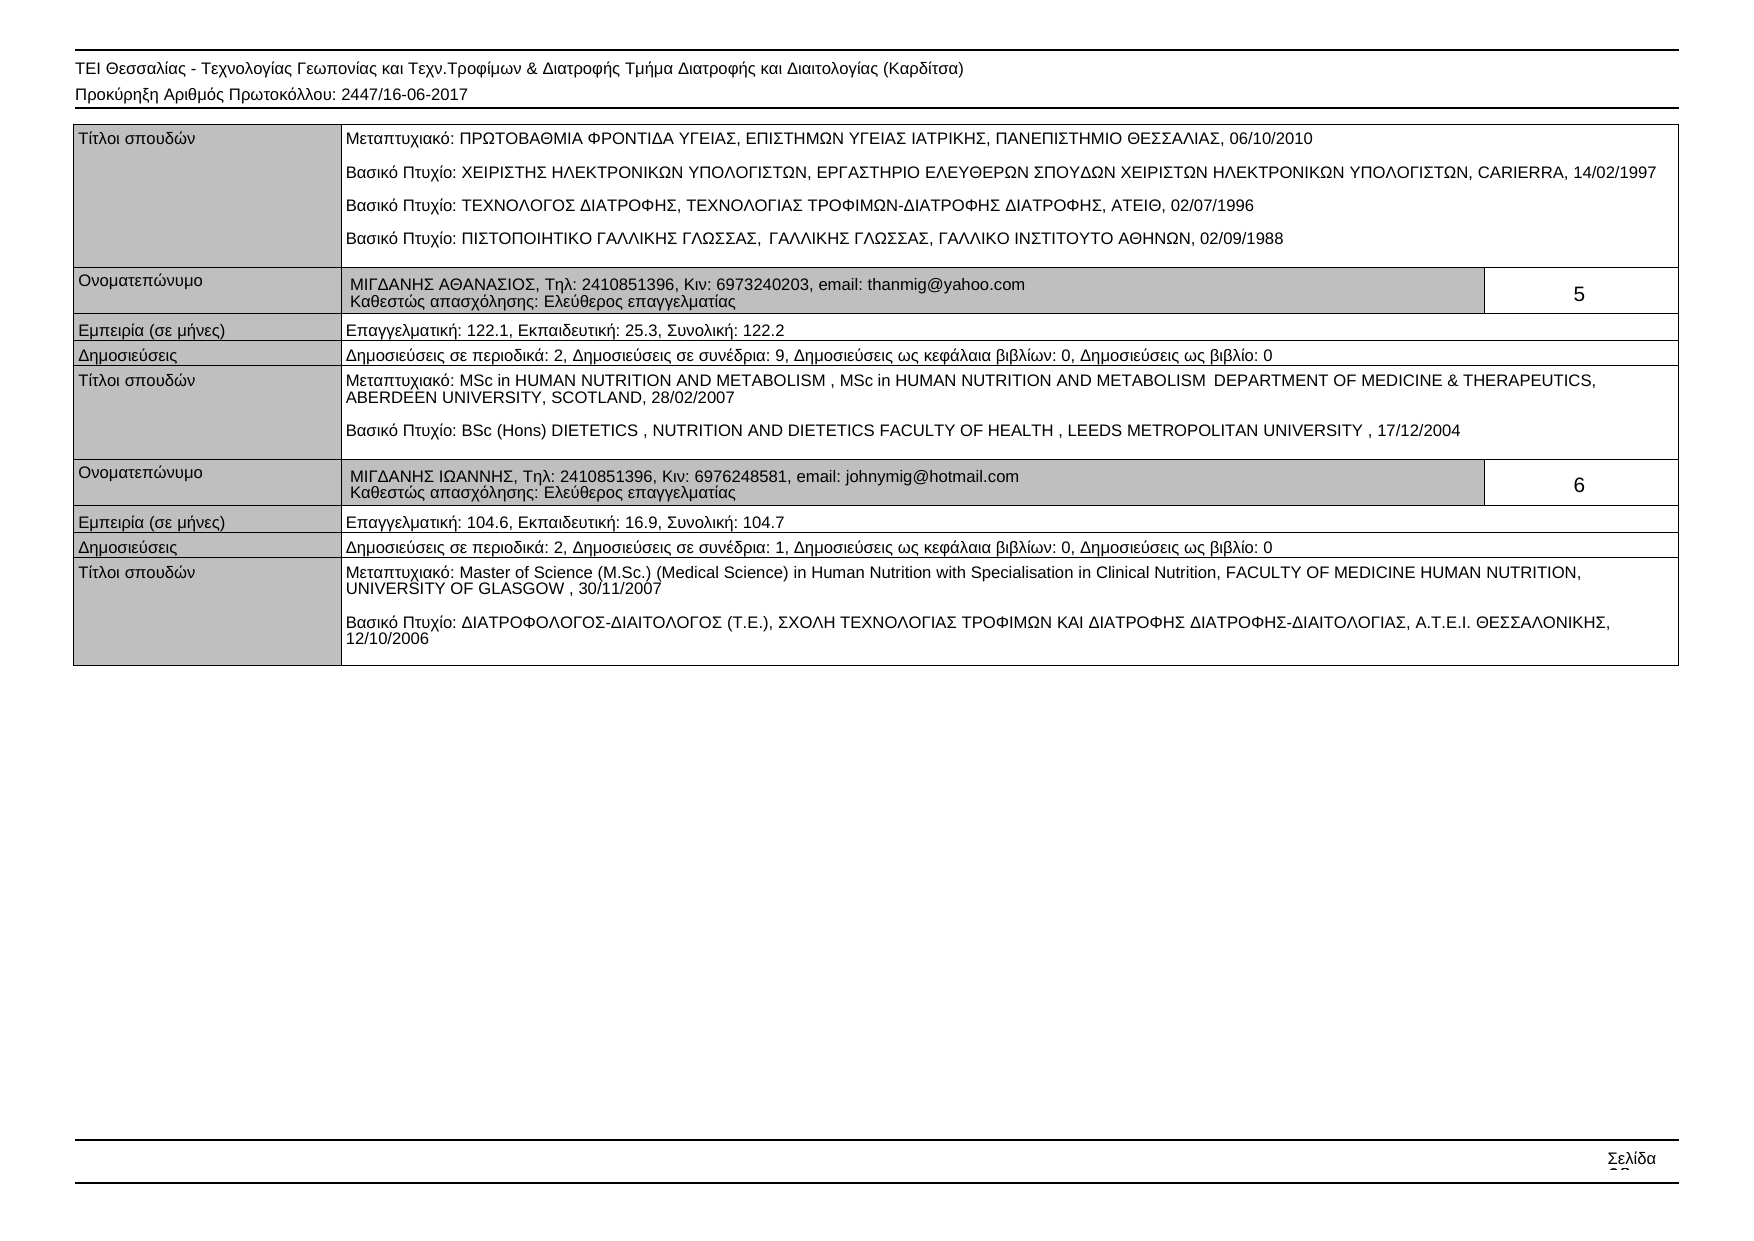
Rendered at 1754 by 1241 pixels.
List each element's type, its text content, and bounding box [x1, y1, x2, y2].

table_cell Επαγγελματική: 104.6, Εκπαιδευτική: 16.9, Συνολική: 104.7 [342, 506, 1678, 532]
table_cell Τίτλοι σπουδών [74, 366, 341, 459]
table_cell Εμπειρία (σε μήνες) [74, 314, 341, 340]
table_cell Δημοσιεύσεις σε περιοδικά: 2, Δημοσιεύσεις σε συνέδρια: 1, Δημοσιεύσεις ως κεφάλαια βιβλίων: 0, Δημοσιεύσεις ως βιβλίο: 0 [342, 533, 1678, 557]
table_cell Δημοσιεύσεις [74, 341, 341, 365]
table_cell Εμπειρία (σε μήνες) [74, 506, 341, 532]
table_header Μεταπτυχιακό: ΠΡΩΤΟΒΑΘΜΙΑ ΦΡΟΝΤΙΔΑ ΥΓΕΙΑΣ, ΕΠΙΣΤΗΜΩΝ ΥΓΕΙΑΣ ΙΑΤΡΙΚΗΣ, ΠΑΝΕΠΙΣΤΗΜΙΟ ΘΕΣΣΑΛΙΑΣ, 06/10/2010 Βασικό Πτυχίο: ΧΕΙΡΙΣΤΗΣ ΗΛΕΚΤΡΟΝΙΚΩΝ ΥΠΟΛΟΓΙΣΤΩΝ, ΕΡΓΑΣΤΗΡΙΟ ΕΛΕΥΘΕΡΩΝ ΣΠΟΥΔΩΝ ΧΕΙΡΙΣΤΩΝ ΗΛΕΚΤΡΟΝΙΚΩΝ ΥΠΟΛΟΓΙΣΤΩΝ, CARIERRA, 14/02/1997 Βασικό Πτυχίο: ΤΕΧΝΟΛΟΓΟΣ ΔΙΑΤΡΟΦΗΣ, ΤΕΧΝΟΛΟΓΙΑΣ ΤΡΟΦΙΜΩΝ-ΔΙΑΤΡΟΦΗΣ ΔΙΑΤΡΟΦΗΣ, ΑΤΕΙΘ, 02/07/1996 Βασικό Πτυχίο: ΠΙΣΤΟΠΟΙΗΤΙΚΟ ΓΑΛΛΙΚΗΣ ΓΛΩΣΣΑΣ, ΓΑΛΛΙΚΗΣ ΓΛΩΣΣΑΣ, ΓΑΛΛΙΚΟ ΙΝΣΤΙΤΟΥΤΟ ΑΘΗΝΩΝ, 02/09/1988 [342, 125, 1678, 267]
table_cell Μεταπτυχιακό: MSc in HUMAN NUTRITION AND METABOLISM , MSc in HUMAN NUTRITION AND METABOLISM DEPARTMENT OF MEDICINE & THERAPEUTICS, ABERDEEN UNIVERSITY, SCOTLAND, 28/02/2007 Βασικό Πτυχίο: BSc (Hons) DIETETICS , NUTRITION AND DIETETICS FACULTY OF HEALTH , LEEDS METROPOLITAN UNIVERSITY , 17/12/2004 [342, 366, 1678, 459]
table_cell Δημοσιεύσεις σε περιοδικά: 2, Δημοσιεύσεις σε συνέδρια: 9, Δημοσιεύσεις ως κεφάλαια βιβλίων: 0, Δημοσιεύσεις ως βιβλίο: 0 [342, 341, 1678, 365]
table_cell Ονοματεπώνυμο [74, 460, 341, 505]
table_cell Δημοσιεύσεις [74, 533, 341, 557]
table_cell Ονοματεπώνυμο [74, 268, 341, 313]
table_cell Τίτλοι σπουδών [74, 558, 341, 665]
table_cell ΜΙΓΔΑΝΗΣ ΙΩΑΝΝΗΣ, Τηλ: 2410851396, Κιν: 6976248581, email: johnymig@hotmail.com Καθεστώς απασχόλησης: Ελεύθερος επαγγελματίας [342, 460, 1484, 505]
table_cell ΜΙΓΔΑΝΗΣ ΑΘΑΝΑΣΙΟΣ, Τηλ: 2410851396, Κιν: 6973240203, email: thanmig@yahoo.com Καθεστώς απασχόλησης: Ελεύθερος επαγγελματίας [342, 268, 1484, 313]
table_cell 6 [1485, 460, 1678, 505]
table_cell Μεταπτυχιακό: Master of Science (M.Sc.) (Medical Science) in Human Nutrition with Specialisation in Clinical Nutrition, FACULTY OF MEDICINE HUMAN NUTRITION, UNIVERSITY OF GLASGOW , 30/11/2007 Βασικό Πτυχίο: ΔΙΑΤΡΟΦΟΛΟΓΟΣ-ΔΙΑΙΤΟΛΟΓΟΣ (Τ.Ε.), ΣΧΟΛΗ ΤΕΧΝΟΛΟΓΙΑΣ ΤΡΟΦΙΜΩΝ ΚΑΙ ΔΙΑΤΡΟΦΗΣ ΔΙΑΤΡΟΦΗΣ-ΔΙΑΙΤΟΛΟΓΙΑΣ, Α.Τ.Ε.Ι. ΘΕΣΣΑΛΟΝΙΚΗΣ, 12/10/2006 [342, 558, 1678, 665]
table_cell Επαγγελματική: 122.1, Εκπαιδευτική: 25.3, Συνολική: 122.2 [342, 314, 1678, 340]
table_cell 5 [1485, 268, 1678, 313]
table_header Τίτλοι σπουδών [74, 125, 341, 267]
